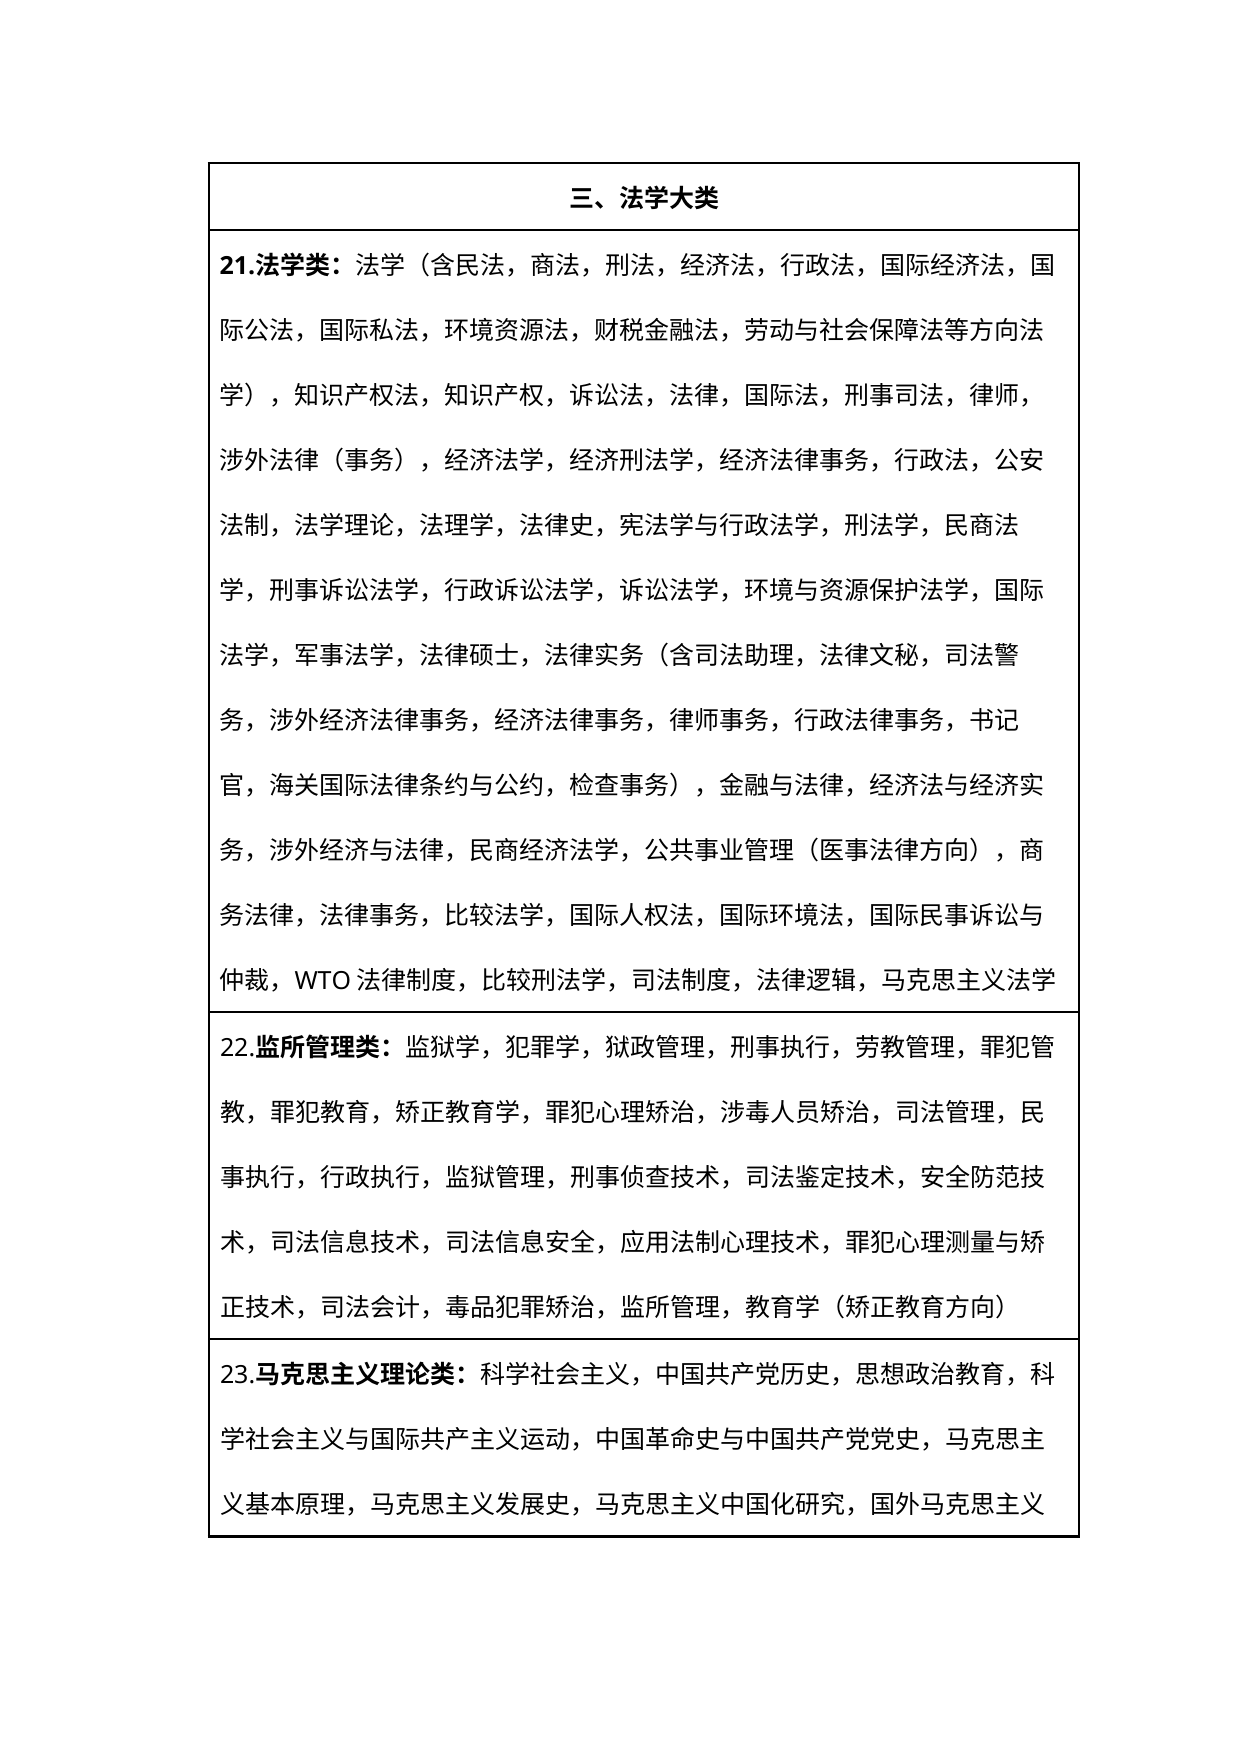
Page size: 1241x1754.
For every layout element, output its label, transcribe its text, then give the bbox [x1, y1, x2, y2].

table_cell 三、法学大类 [210, 164, 1078, 229]
table_cell 21.法学类：法学（含民法，商法，刑法，经济法，行政法，国际经济法，国际公法，国际私法，环境资源法，财税金融法，劳动与社会保障法等方向法学），知识产权法，知识产权，诉讼法，法律，国际法，刑事司法，律师，涉外法律（事务），经济法学，经济刑法学，经济法律事务，行政法，公安法制，法学理论，法理学，法律史，宪法学与行政法学，刑法学，民商法学，刑事诉讼法学，行政诉讼法学，诉讼法学，环境与资源保护法学，国际法学，军事法学，法律硕士，法律实务（含司法助理，法律文秘，司法警务，涉外经济法律事务，经济法律事务，律师事务，行政法律事务，书记官，海关国际法律条约与公约，检查事务），金融与法律，经济法与经济实务，涉外经济与法律，民商经济法学，公共事业管理（医事法律方向），商务法律，法律事务，比较法学，国际人权法，国际环境法，国际民事诉讼与仲裁，WTO法律制度，比较刑法学，司法制度，法律逻辑，马克思主义法学 [210, 231, 1078, 1011]
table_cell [210, 1340, 1078, 1535]
table_cell 22.监所管理类：监狱学，犯罪学，狱政管理，刑事执行，劳教管理，罪犯管教，罪犯教育，矫正教育学，罪犯心理矫治，涉毒人员矫治，司法管理，民事执行，行政执行，监狱管理，刑事侦查技术，司法鉴定技术，安全防范技术，司法信息技术，司法信息安全，应用法制心理技术，罪犯心理测量与矫正技术，司法会计，毒品犯罪矫治，监所管理，教育学（矫正教育方向） [210, 1013, 1078, 1338]
